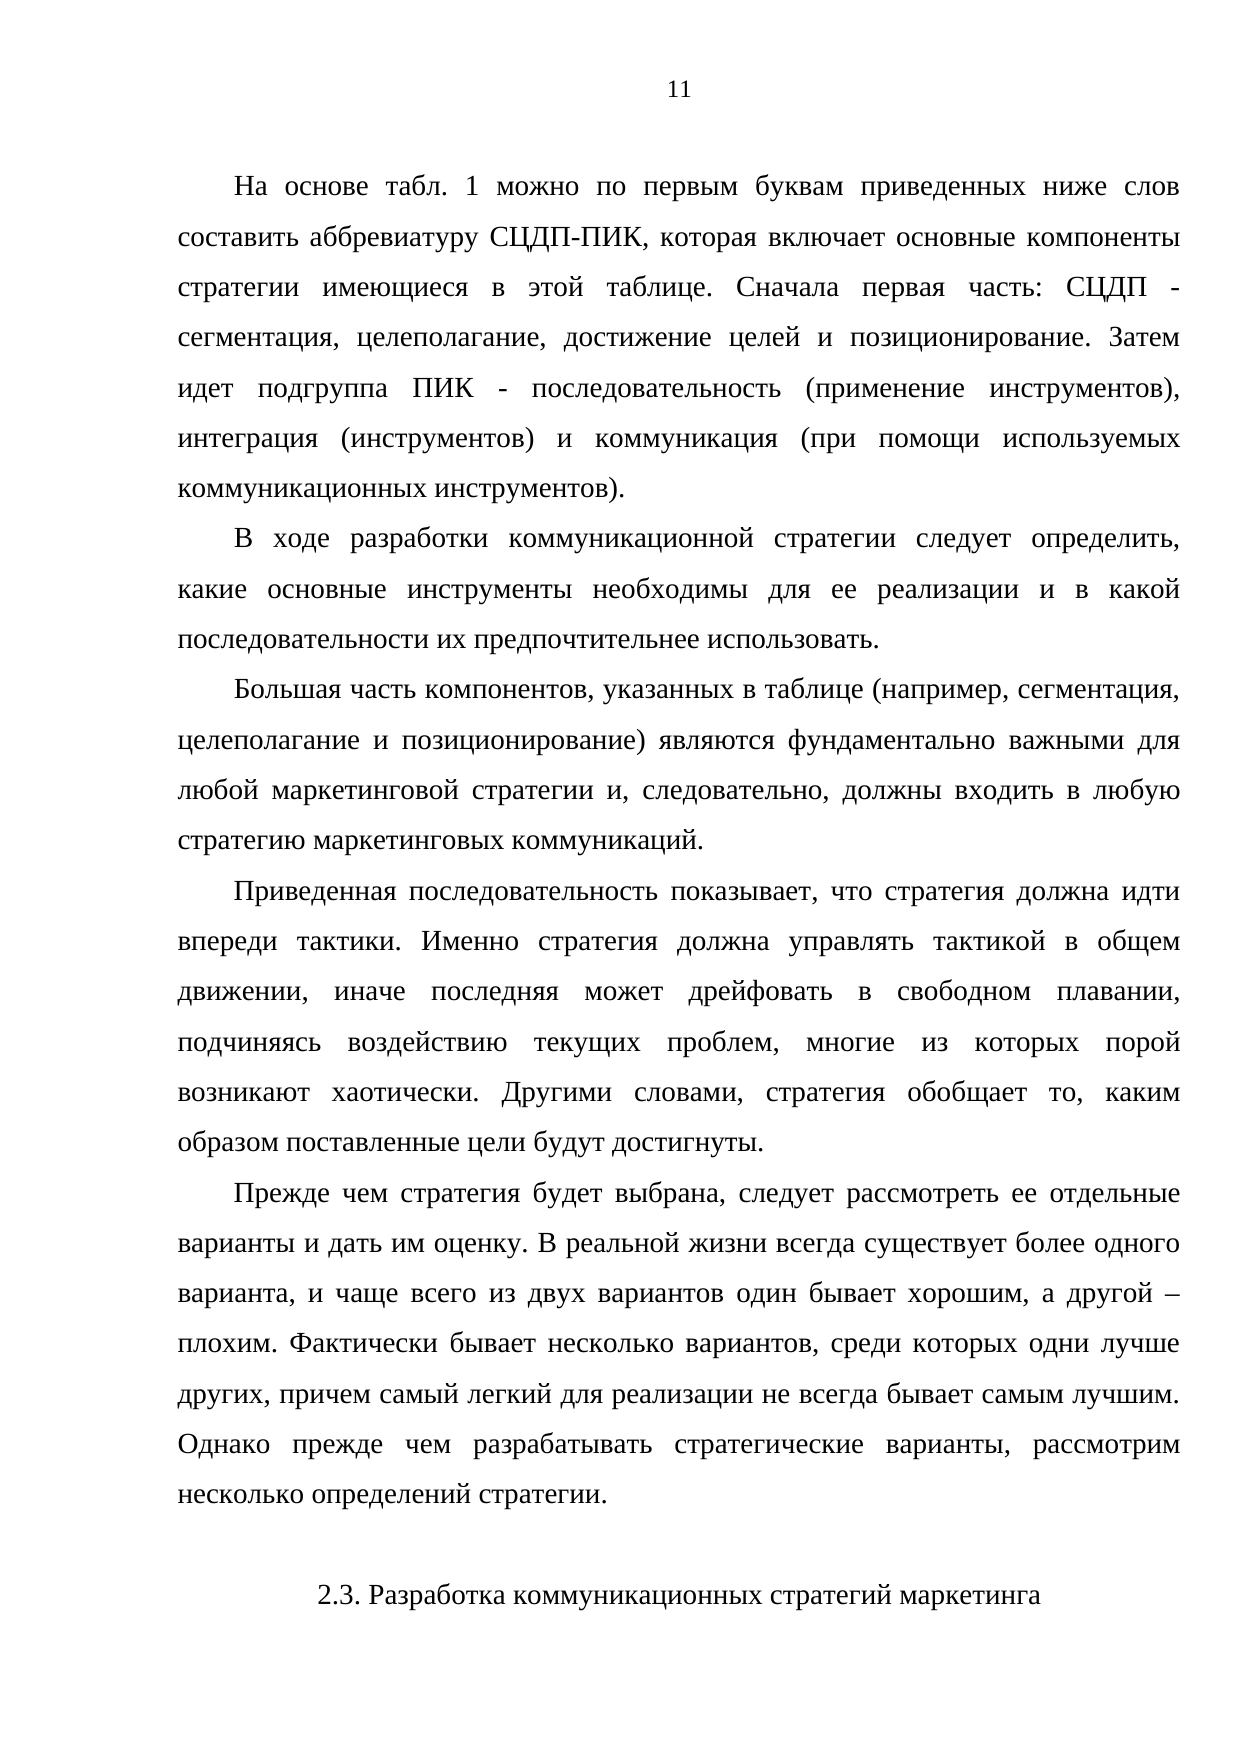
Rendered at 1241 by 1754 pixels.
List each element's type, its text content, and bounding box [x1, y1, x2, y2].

text На основе табл. 1 можно по первым буквам приведенных ниже слов составить аббревиатуру СЦДП-ПИК, которая включает основные компоненты стратегии имеющиеся в этой таблице. Сначала первая часть: СЦДП - сегментация, целеполагание, достижение целей и позиционирование. Затем идет подгруппа ПИК - последовательность (применение инструментов), интеграция (инструментов) и коммуникация (при помощи используемых коммуникационных инструментов). [177, 168, 1181, 504]
text В ходе разработки коммуникационной стратегии следует определить, какие основные инструменты необходимы для ее реализации и в какой последовательности их предпочтительнее использовать. [177, 521, 1181, 655]
text Большая часть компонентов, указанных в таблице (например, сегментация, целеполагание и позиционирование) являются фундаментально важными для любой маркетинговой стратегии и, следовательно, должны входить в любую стратегию маркетинговых коммуникаций. [177, 672, 1181, 856]
text Приведенная последовательность показывает, что стратегия должна идти впереди тактики. Именно стратегия должна управлять тактикой в общем движении, иначе последняя может дрейфовать в свободном плавании, подчиняясь воздействию текущих проблем, многие из которых порой возникают хаотически. Другими словами, стратегия обобщает то, каким образом поставленные цели будут достигнуты. [177, 873, 1181, 1158]
text Прежде чем стратегия будет выбрана, следует рассмотреть ее отдельные варианты и дать им оценку. В реальной жизни всегда существует более одного варианта, и чаще всего из двух вариантов один бывает хорошим, а другой – плохим. Фактически бывает несколько вариантов, среди которых одни лучше других, причем самый легкий для реализации не всегда бывает самым лучшим. Однако прежде чем разрабатывать стратегические варианты, рассмотрим несколько определений стратегии. [177, 1175, 1181, 1510]
text 2.3. Разработка коммуникационных стратегий маркетинга [177, 1577, 1181, 1611]
